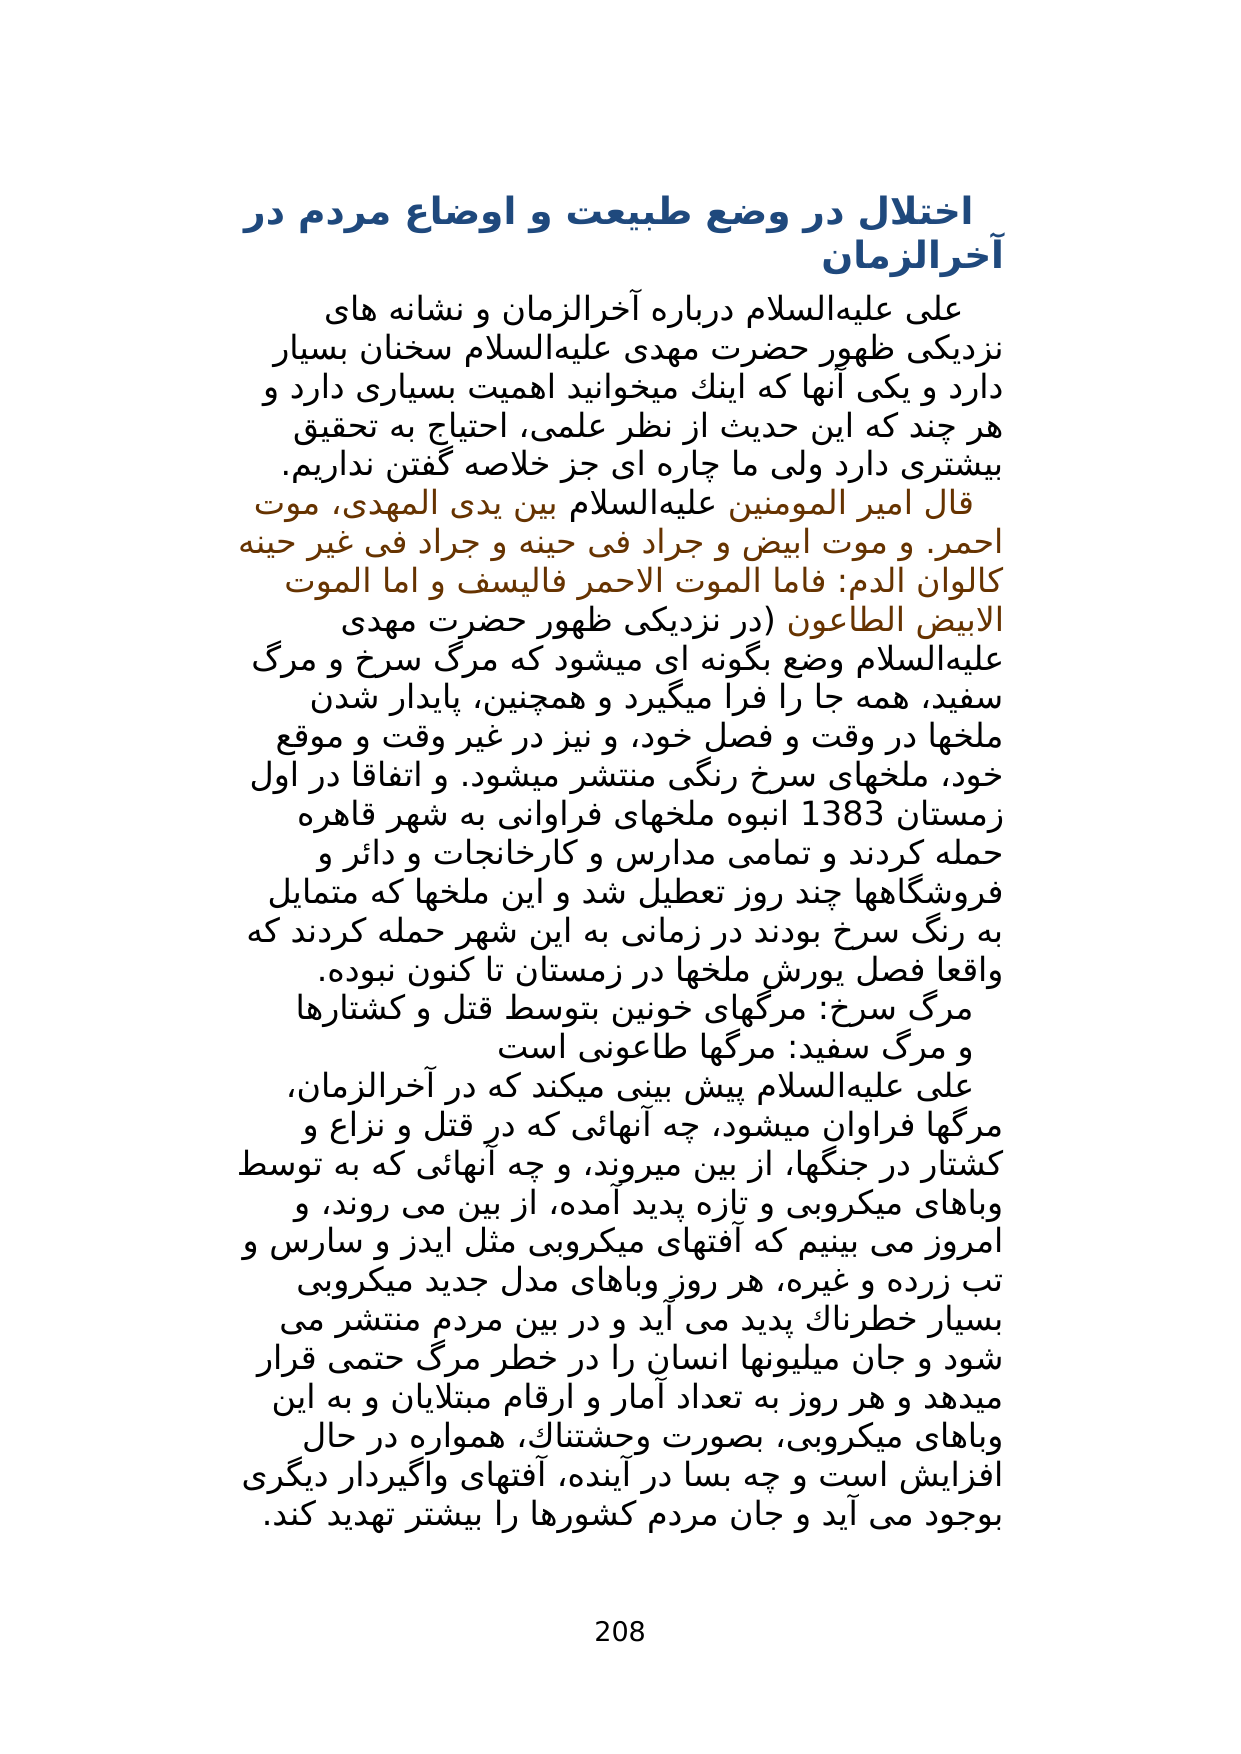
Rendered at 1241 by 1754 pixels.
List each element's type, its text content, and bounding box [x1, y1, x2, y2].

text مرگ سرخ: مرگهاى خونين بتوسط قتل و كشتارها [236, 989, 1004, 1028]
text قال امير المومنين عليه‌السلام بين يدى المهدى، موت احمر. و موت ابيض و جراد فى حينه و جراد فى غير حينه كالوان الدم: فاما الموت الاحمر فاليسف و اما الموت الابيض الطاعون (در نزديكى ظهور حضرت مهدى عليه‌السلام وضع بگونه اى ميشود كه مرگ سرخ و مرگ سفيد، همه جا را فرا ميگيرد و همچنين، پايدار شدن ملخها در وقت و فصل خود، و نيز در غير وقت و موقع خود، ملخهاى سرخ رنگى منتشر ميشود. و اتفاقا در اول زمستان 1383 انبوه ملخهاى فراوانى به شهر قاهره حمله كردند و تمامى مدارس و كارخانجات و دائر و فروشگاهها چند روز تعطيل شد و اين ملخها كه متمايل به رنگ سرخ بودند در زمانى به اين شهر حمله كردند كه واقعا فصل يورش ملخها در زمستان تا كنون نبوده. [236, 484, 1004, 989]
text و مرگ سفيد: مرگها طاعونى است [236, 1028, 1004, 1067]
text على عليه‌السلام پيش بينى ميكند كه در آخرالزمان، مرگها فراوان ميشود، چه آنهائى كه در قتل و نزاع و كشتار در جنگها، از بين ميروند، و چه آنهائى كه به توسط وباهاى ميكروبى و تازه پديد آمده، از بين مى روند، و امروز مى بينيم كه آفتهاى ميكروبى مثل ايدز و سارس و تب زرده و غيره، هر روز وباهاى مدل جديد ميكروبى بسيار خطرناك پديد مى آيد و در بين مردم منتشر مى شود و جان ميليونها انسان را در خطر مرگ حتمى قرار ميدهد و هر روز به تعداد آمار و ارقام مبتلايان و به اين وباهاى ميكروبى، بصورت وحشتناك، همواره در حال افزايش است و چه بسا در آينده، آفتهاى واگيردار ديگرى بوجود مى آيد و جان مردم كشورها را بيشتر تهديد كند. [236, 1067, 1004, 1533]
subtitle اختلال در وضع طبيعت و اوضاع مردم در آخرالزمان [236, 190, 1004, 277]
text على عليه‌السلام درباره آخرالزمان و نشانه هاى نزديكى ظهور حضرت مهدى عليه‌السلام سخنان بسيار دارد و يكى آنها كه اينك ميخوانيد اهميت بسيارى دارد و هر چند كه اين حديث از نظر علمى، احتياج به تحقيق بيشترى دارد ولى ما چاره اى جز خلاصه گفتن نداريم. [236, 289, 1004, 484]
